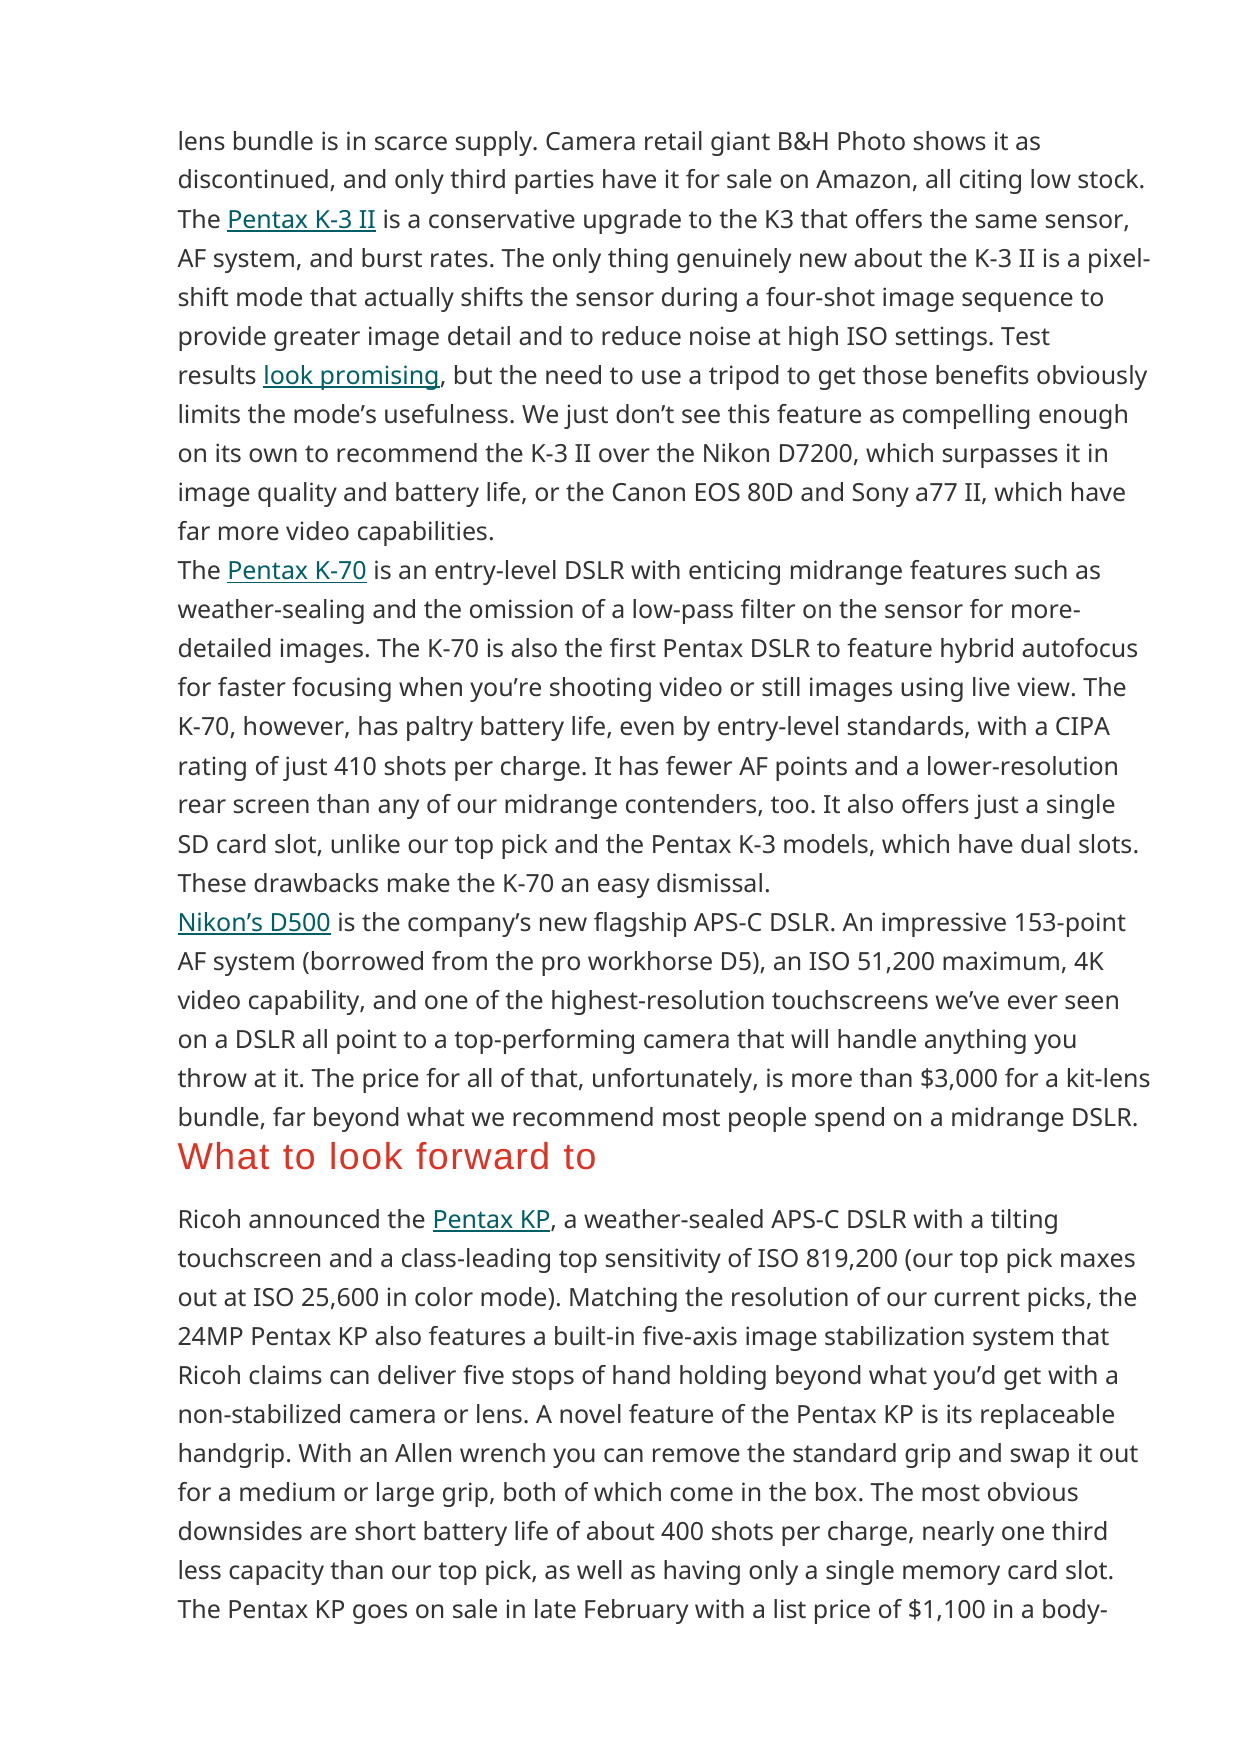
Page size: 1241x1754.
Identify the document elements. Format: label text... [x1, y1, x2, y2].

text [177, 1196, 1152, 1626]
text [177, 118, 1152, 196]
text Nikon’s D500 is the company’s new flagship APS-C DSLR. An impressive 153-point AF system (borrowed from the pro workhorse D5), an ISO 51,200 maximum, 4K video capability, and one of the highest-resolution touchscreens we’ve ever seen on a DSLR all point to a top-performing camera that will handle anything you throw at it. The price for all of that, unfortunately, is more than $3,000 for a kit-lens bundle, far beyond what we recommend most people spend on a midrange DSLR. [177, 899, 1152, 1134]
text The Pentax K-70 is an entry-level DSLR with enticing midrange features such as weather-sealing and the omission of a low-pass filter on the sensor for more-detailed images. The K-70 is also the first Pentax DSLR to feature hybrid autofocus for faster focusing when you’re shooting video or still images using live view. The K-70, however, has paltry battery life, even by entry-level standards, with a CIPA rating of just 410 shots per charge. It has fewer AF points and a lower-resolution rear screen than any of our midrange contenders, too. It also offers just a single SD card slot, unlike our top pick and the Pentax K-3 models, which have dual slots. These drawbacks make the K-70 an easy dismissal. [177, 548, 1152, 899]
text The Pentax K-3 II is a conservative upgrade to the K3 that offers the same sensor, AF system, and burst rates. The only thing genuinely new about the K-3 II is a pixel-shift mode that actually shifts the sensor during a four-shot image sequence to provide greater image detail and to reduce noise at high ISO settings. Test results look promising, but the need to use a tripod to get those benefits obviously limits the mode’s usefulness. We just don’t see this feature as compelling enough on its own to recommend the K-3 II over the Nikon D7200, which surpasses it in image quality and battery life, or the Canon EOS 80D and Sony a77 II, which have far more video capabilities. [177, 196, 1152, 548]
text What to look forward to [177, 1134, 1152, 1177]
